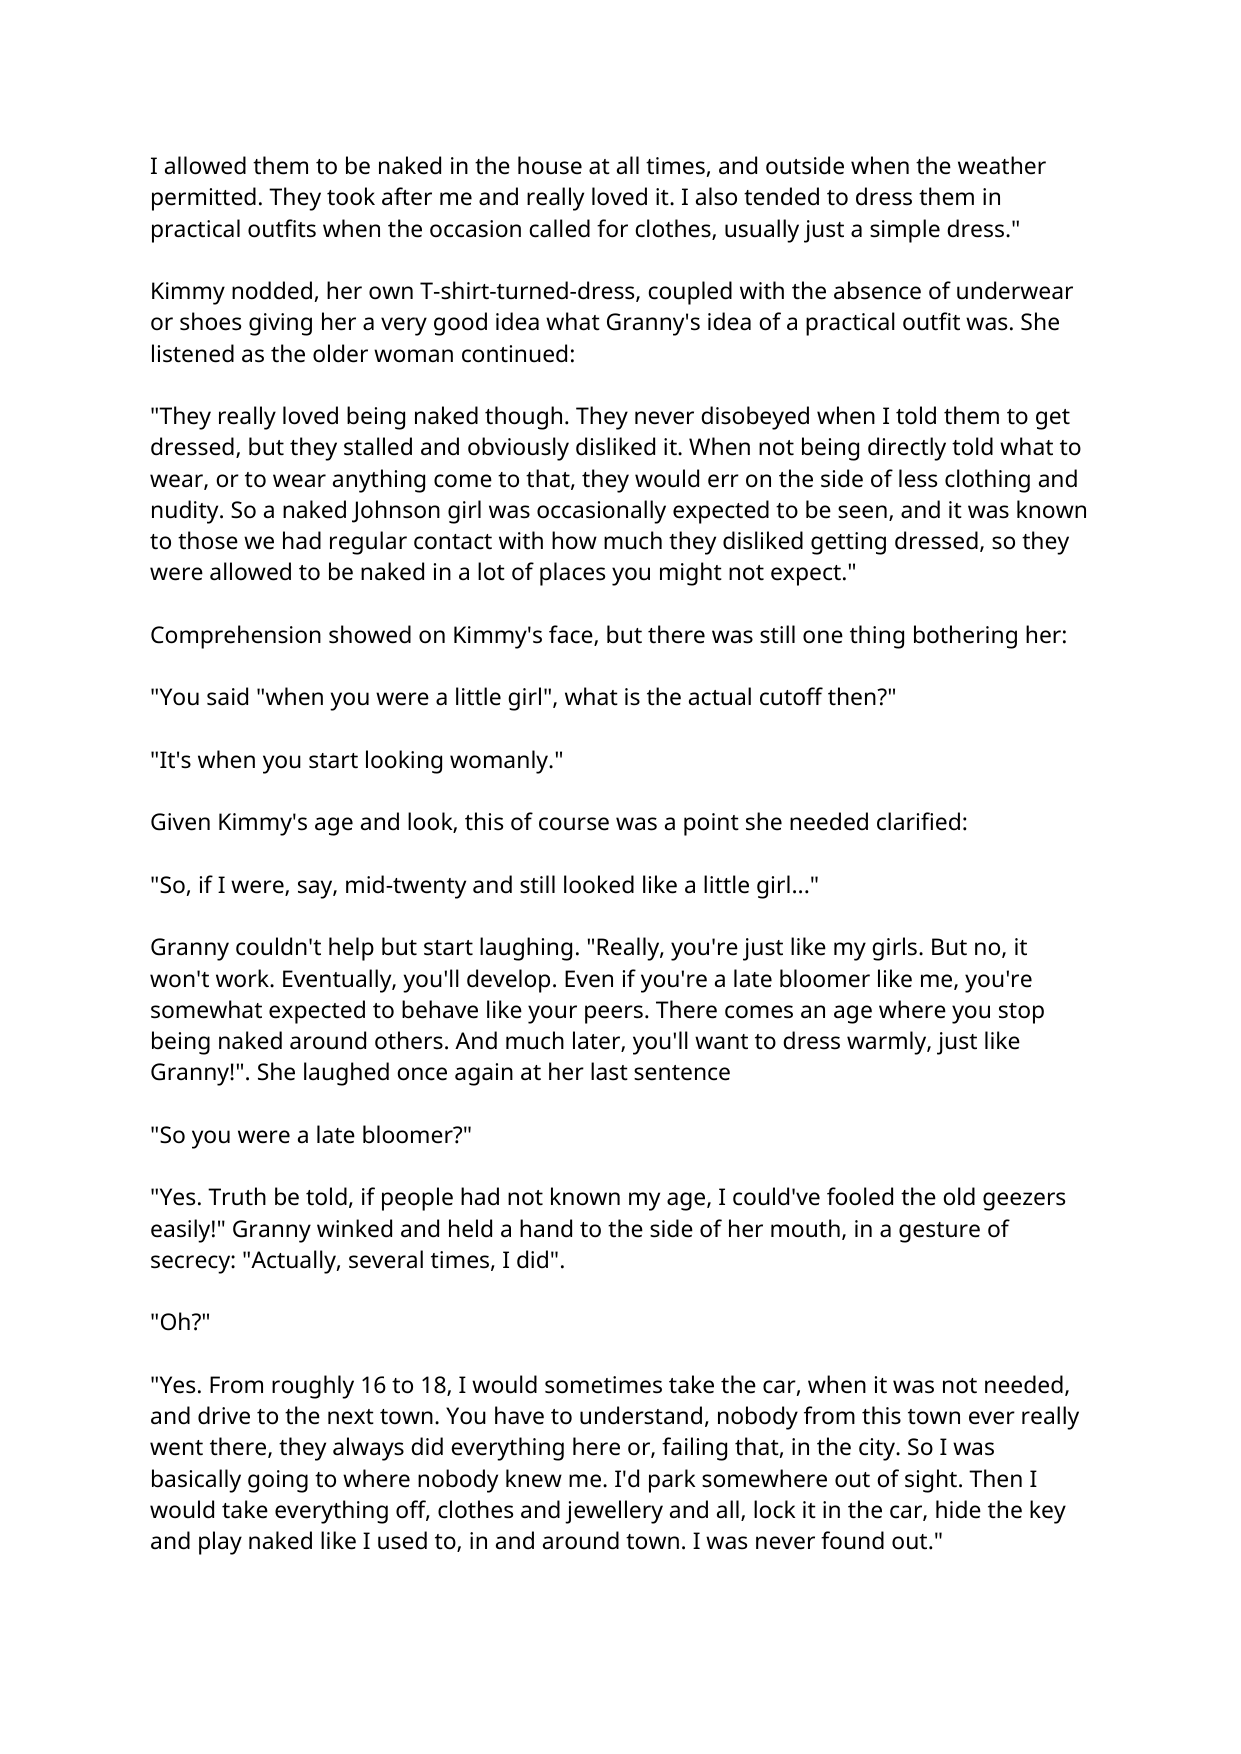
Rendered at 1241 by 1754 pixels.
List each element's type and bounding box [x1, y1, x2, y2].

text [150, 150, 1090, 1587]
